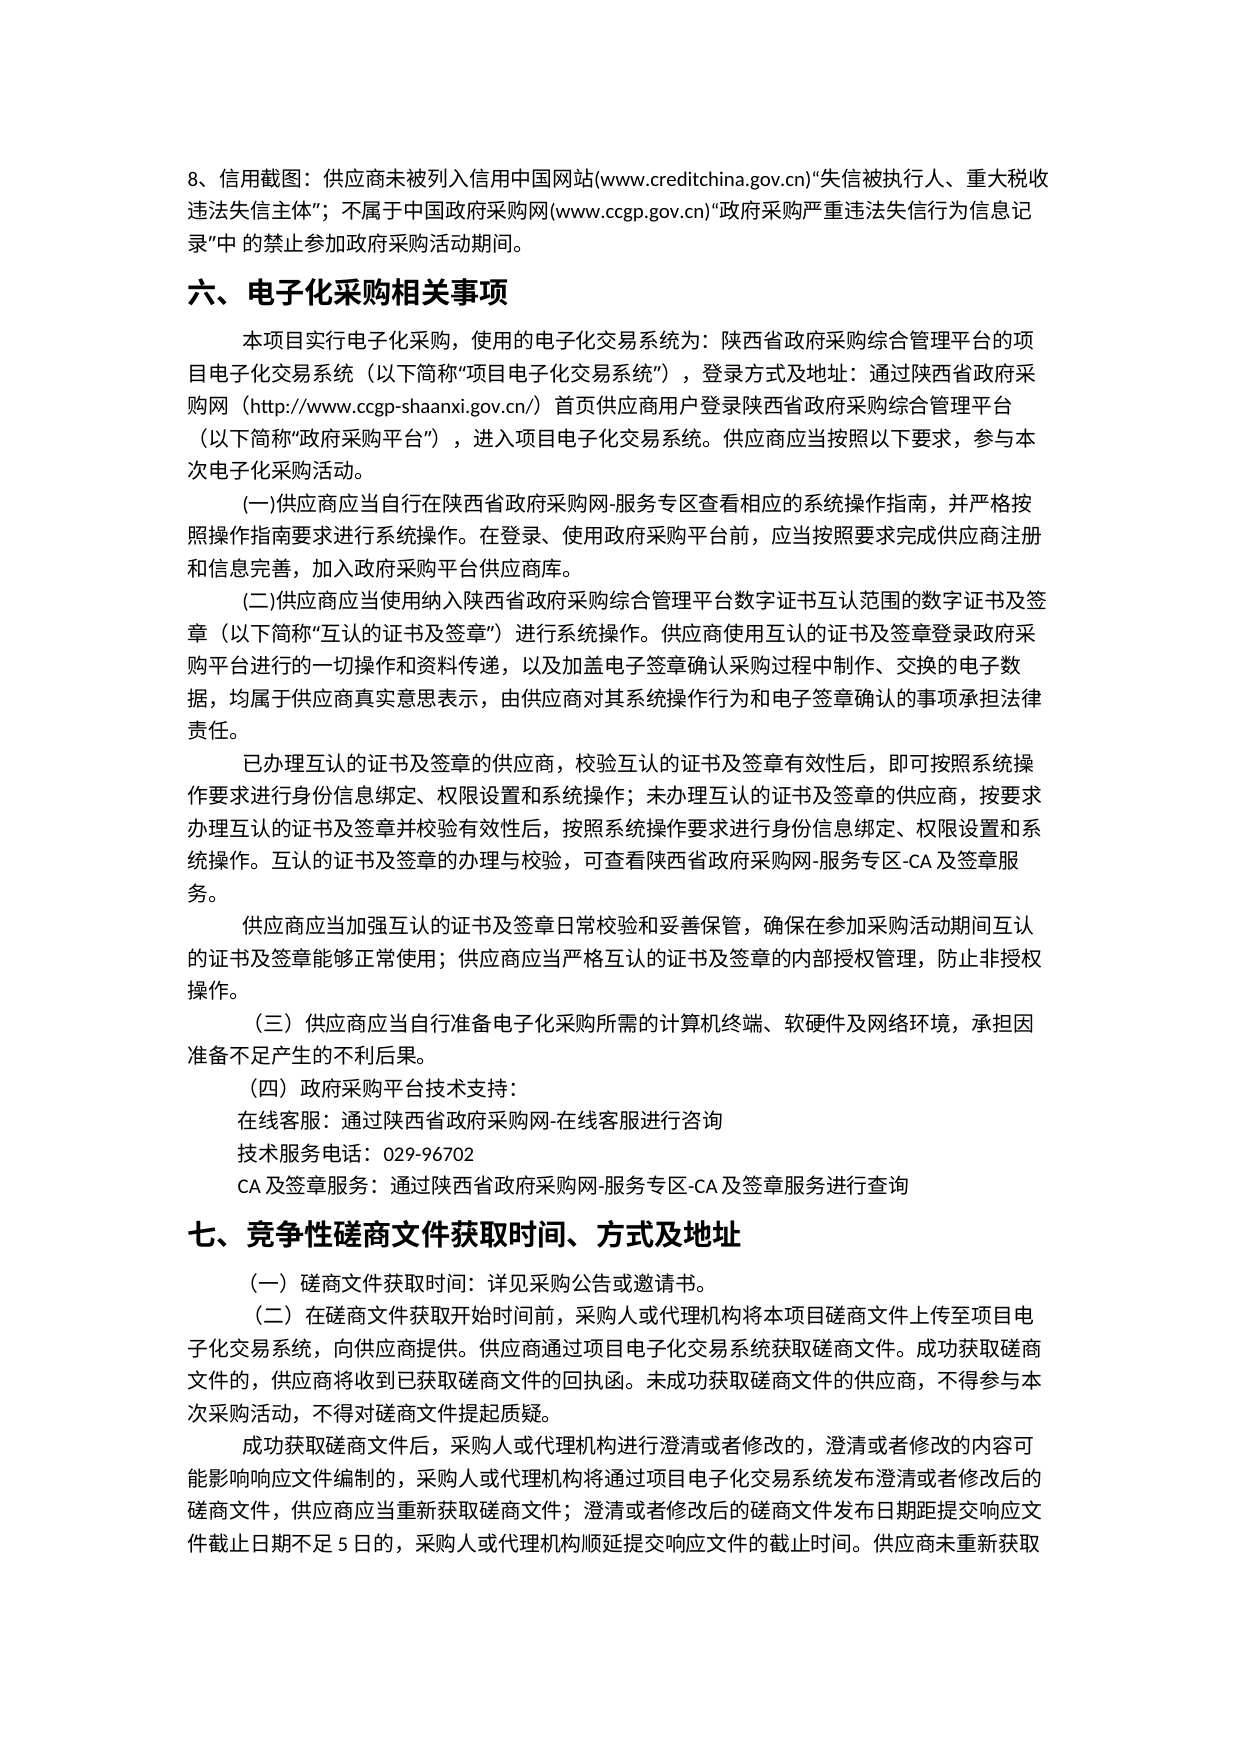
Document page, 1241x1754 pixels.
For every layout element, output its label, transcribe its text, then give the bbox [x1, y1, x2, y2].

text (一)供应商应当自行在陕西省政府采购网-服务专区查看相应的系统操作指南，并严格按照操作指南要求进行系统操作。在登录、使用政府采购平台前，应当按照要求完成供应商注册和信息完善，加入政府采购平台供应商库。 [187, 487, 1053, 584]
text CA及签章服务：通过陕西省政府采购网-服务专区-CA及签章服务进行查询 [187, 1169, 1053, 1202]
text 技术服务电话：029-96702 [187, 1137, 1053, 1169]
text 8、信用截图：供应商未被列入信用中国网站(www.creditchina.gov.cn)“失信被执行人、重大税收违法失信主体”；不属于中国政府采购网(www.ccgp.gov.cn)“政府采购严重违法失信行为信息记录”中 的禁止参加政府采购活动期间。 [187, 162, 1053, 259]
text 本项目实行电子化采购，使用的电子化交易系统为：陕西省政府采购综合管理平台的项目电子化交易系统（以下简称“项目电子化交易系统”），登录方式及地址：通过陕西省政府采购网（http://www.ccgp-shaanxi.gov.cn/）首页供应商用户登录陕西省政府采购综合管理平台（以下简称“政府采购平台”），进入项目电子化交易系统。供应商应当按照以下要求，参与本次电子化采购活动。 [187, 324, 1053, 487]
text 六、电子化采购相关事项 [187, 259, 1053, 324]
text 供应商应当加强互认的证书及签章日常校验和妥善保管，确保在参加采购活动期间互认的证书及签章能够正常使用；供应商应当严格互认的证书及签章的内部授权管理，防止非授权操作。 [187, 909, 1053, 1007]
text （四）政府采购平台技术支持： [187, 1072, 1053, 1104]
text 在线客服：通过陕西省政府采购网-在线客服进行咨询 [187, 1104, 1053, 1137]
text （一）磋商文件获取时间：详见采购公告或邀请书。 [187, 1267, 1053, 1299]
text （三）供应商应当自行准备电子化采购所需的计算机终端、软硬件及网络环境，承担因准备不足产生的不利后果。 [187, 1007, 1053, 1072]
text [187, 1429, 1053, 1559]
text 已办理互认的证书及签章的供应商，校验互认的证书及签章有效性后，即可按照系统操作要求进行身份信息绑定、权限设置和系统操作；未办理互认的证书及签章的供应商，按要求办理互认的证书及签章并校验有效性后，按照系统操作要求进行身份信息绑定、权限设置和系统操作。互认的证书及签章的办理与校验，可查看陕西省政府采购网-服务专区-CA及签章服务。 [187, 747, 1053, 909]
text （二）在磋商文件获取开始时间前，采购人或代理机构将本项目磋商文件上传至项目电子化交易系统，向供应商提供。供应商通过项目电子化交易系统获取磋商文件。成功获取磋商文件的，供应商将收到已获取磋商文件的回执函。未成功获取磋商文件的供应商，不得参与本次采购活动，不得对磋商文件提起质疑。 [187, 1299, 1053, 1429]
text (二)供应商应当使用纳入陕西省政府采购综合管理平台数字证书互认范围的数字证书及签章（以下简称“互认的证书及签章”）进行系统操作。供应商使用互认的证书及签章登录政府采购平台进行的一切操作和资料传递，以及加盖电子签章确认采购过程中制作、交换的电子数据，均属于供应商真实意思表示，由供应商对其系统操作行为和电子签章确认的事项承担法律责任。 [187, 584, 1053, 747]
text 七、竞争性磋商文件获取时间、方式及地址 [187, 1202, 1053, 1267]
